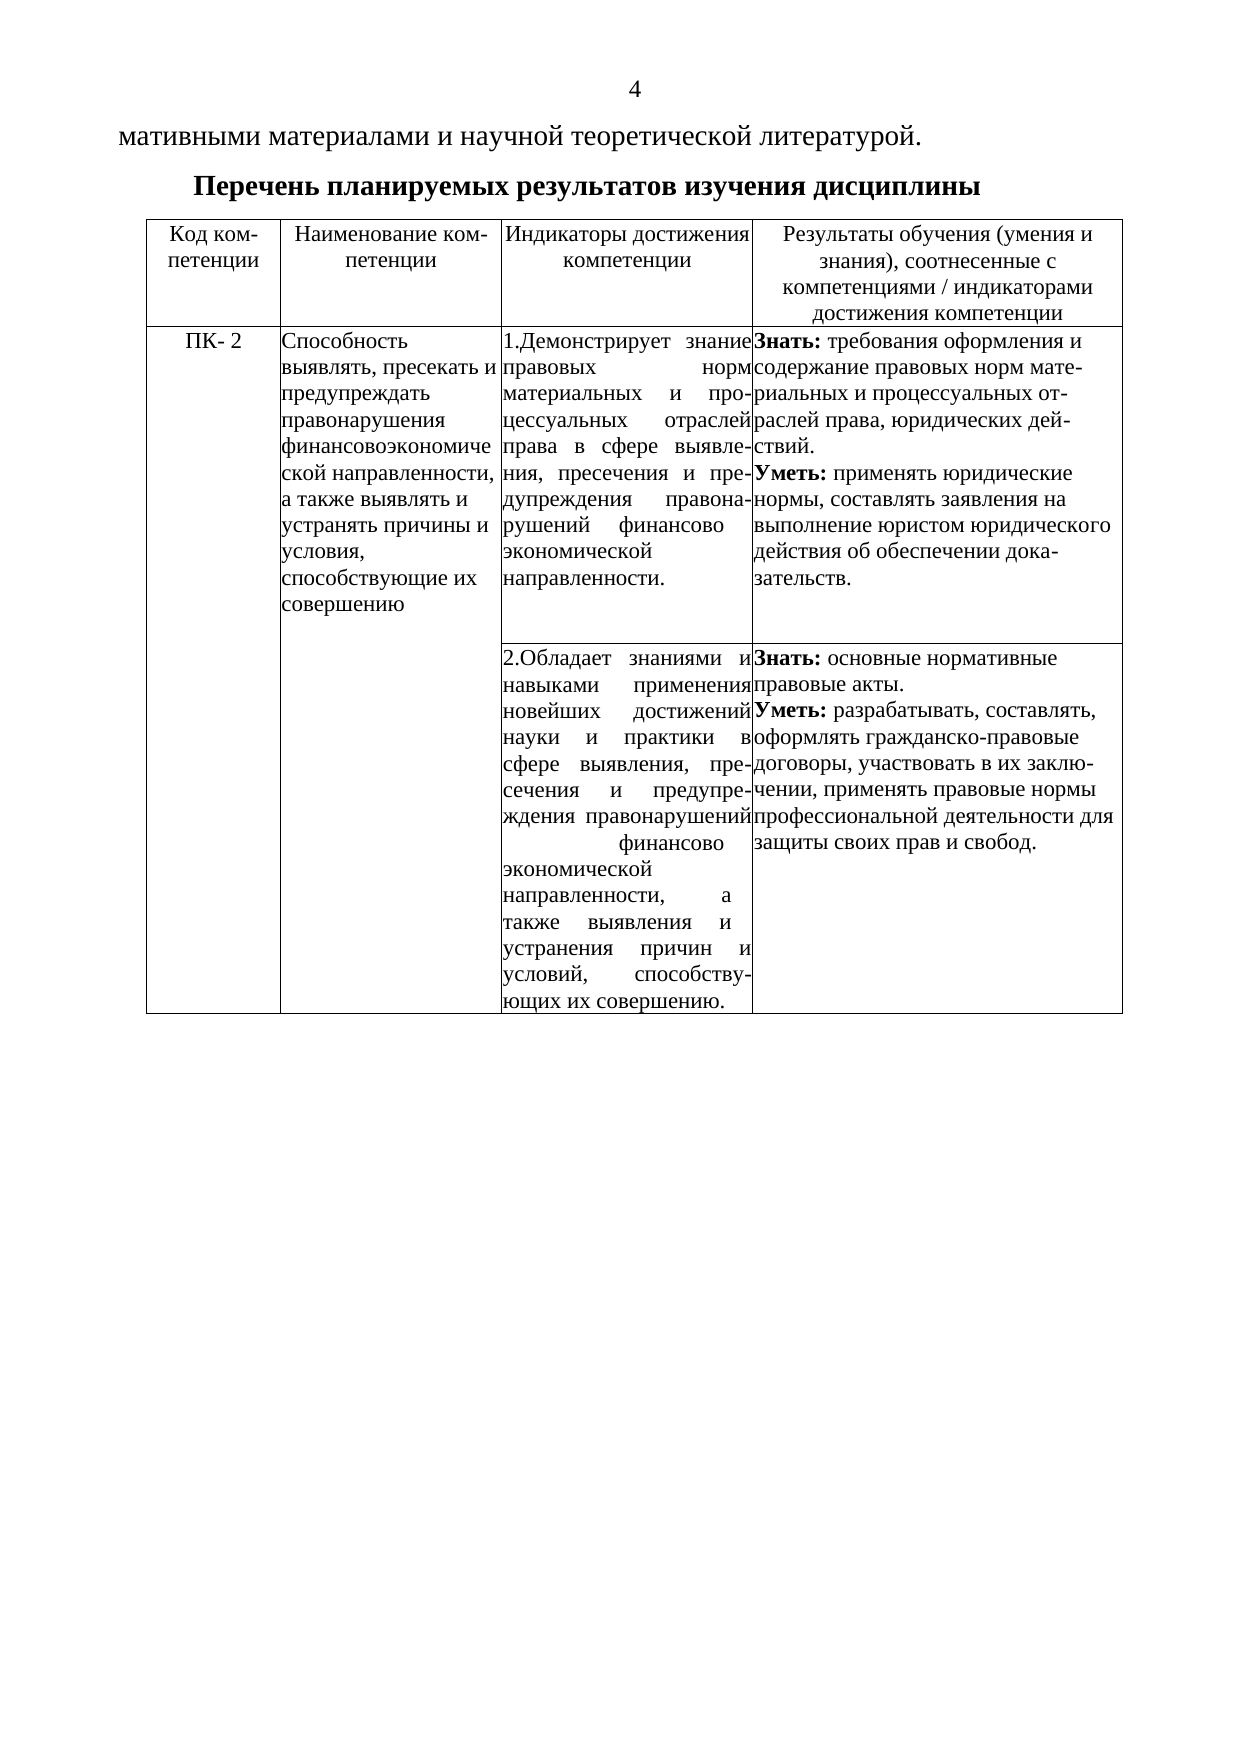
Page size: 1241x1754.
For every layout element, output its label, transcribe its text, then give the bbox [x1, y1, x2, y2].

table_cell ПК- 2 [147, 327, 280, 1013]
table_header Индикаторы достижения компетенции [502, 220, 752, 326]
text Перечень планируемых результатов изучения дисциплины [118, 168, 1152, 202]
table_header Результаты обучения (умения и знания), соотнесенные с компетенциями / индикаторами достижения компетенции [753, 220, 1122, 326]
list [118, 118, 1152, 152]
table_header Код компетенции [147, 220, 280, 326]
table_cell 2.Обладает знаниями и навыками применения новейших достижений науки и практики в сфере выявления, пресечения и предупреждения правонарушений финансово экономической направленности, а также выявления и устранения причин и условий, способствующих их совершению. [502, 644, 752, 1013]
table_cell Способность выявлять, пресекать и предупреждать правонарушения финансовоэкономической направленности, а также выявлять и устранять причины и условия, способствующие их совершению [281, 327, 501, 1013]
table_cell Знать: требования оформления и содержание правовых норм материальных и процессуальных отраслей права, юридических действий. Уметь: применять юридические нормы, составлять заявления на выполнение юристом юридического действия об обеспечении доказательств. [753, 327, 1122, 643]
table_cell Знать: основные нормативные правовые акты. Уметь: разрабатывать, составлять, оформлять гражданско-правовые договоры, участвовать в их заключении, применять правовые нормы профессиональной деятельности для защиты своих прав и свобод. [753, 644, 1122, 1013]
table_header Наименование компетенции [281, 220, 501, 326]
table_cell 1.Демонстрирует знание правовых норм материальных и процессуальных отраслей права в сфере выявления, пресечения и предупреждения правонарушений финансово экономической направленности. [502, 327, 752, 643]
